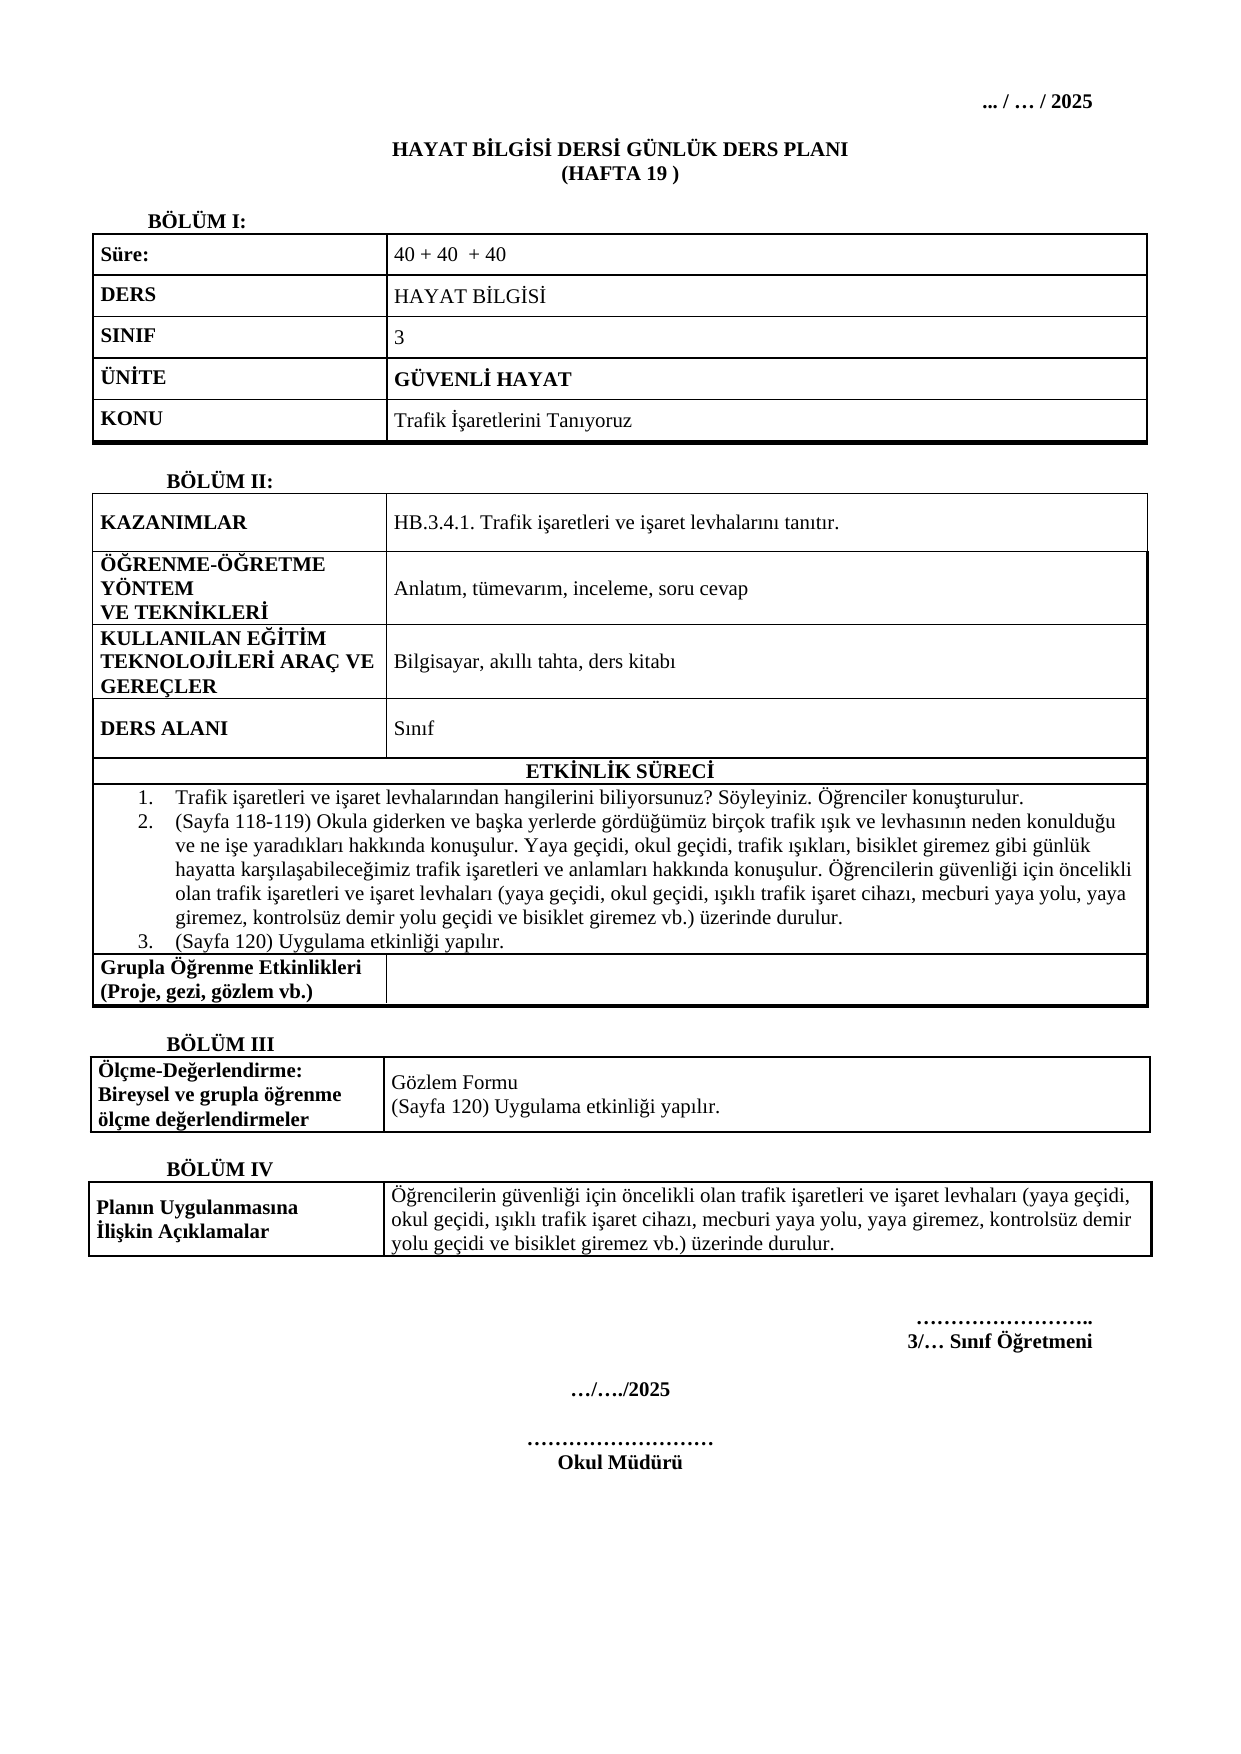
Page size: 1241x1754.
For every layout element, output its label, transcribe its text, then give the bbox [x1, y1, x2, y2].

table_header HB.3.4.1. Trafik işaretleri ve işaret levhalarını tanıtır. [387, 494, 1147, 551]
table_header Planın Uygulanmasına İlişkin Açıklamalar [90, 1183, 383, 1255]
table_cell KULLANILAN EĞİTİM TEKNOLOJİLERİ ARAÇ VE GEREÇLER [93, 625, 386, 698]
table_cell SINIF [94, 317, 386, 357]
text HAYAT BİLGİSİ DERSİ GÜNLÜK DERS PLANI [148, 137, 1092, 161]
table_cell DERS [94, 276, 386, 316]
table_cell Trafik İşaretlerini Tanıyoruz [388, 400, 1146, 440]
subtitle BÖLÜM III [148, 1032, 1092, 1056]
table_cell KONU [94, 400, 386, 440]
table_cell GÜVENLİ HAYAT [388, 359, 1146, 398]
text Okul Müdürü [148, 1449, 1092, 1474]
text BÖLÜM I: [148, 209, 1092, 233]
table_cell [387, 955, 1146, 1003]
text BÖLÜM II: [148, 468, 1092, 493]
text ... / … / 2025 [148, 89, 1092, 113]
table_cell Grupla Öğrenme Etkinlikleri (Proje, gezi, gözlem vb.) [94, 955, 386, 1003]
table_cell DERS ALANI [94, 699, 386, 757]
table_cell Bilgisayar, akıllı tahta, ders kitabı [387, 625, 1146, 698]
table_cell Trafik işaretleri ve işaret levhalarından hangilerini biliyorsunuz? Söyleyiniz. Öğrenciler konuşturulur. (Sayfa 118-119) Okula giderken ve başka yerlerde gördüğümüz birçok trafik ışık ve levhasının neden konulduğu ve ne işe yaradıkları hakkında konuşulur. Yaya geçidi, okul geçidi, trafik ışıkları, bisiklet giremez gibi günlük hayatta karşılaşabileceğimiz trafik işaretleri ve anlamları hakkında konuşulur. Öğrencilerin güvenliği için öncelikli olan trafik işaretleri ve işaret levhaları (yaya geçidi, okul geçidi, ışıklı trafik işaret cihazı, mecburi yaya yolu, yaya giremez, kontrolsüz demir yolu geçidi ve bisiklet giremez vb.) üzerinde durulur. (Sayfa 120) Uygulama etkinliği yapılır. [94, 785, 1146, 953]
table_cell Sınıf [387, 699, 1146, 757]
table_cell HAYAT BİLGİSİ [388, 276, 1146, 316]
table_cell ÖĞRENME-ÖĞRETME YÖNTEM VE TEKNİKLERİ [93, 552, 386, 624]
table_cell Anlatım, tümevarım, inceleme, soru cevap [387, 552, 1146, 624]
text …/…./2025 [148, 1377, 1092, 1401]
text (HAFTA 19 ) [148, 161, 1092, 185]
text …………………….. [148, 1305, 1092, 1329]
table_header 40 + 40 + 40 [388, 235, 1146, 274]
table_header Ölçme-Değerlendirme: Bireysel ve grupla öğrenme ölçme değerlendirmeler [92, 1058, 383, 1131]
table_cell 3 [388, 317, 1146, 357]
table_header Öğrencilerin güvenliği için öncelikli olan trafik işaretleri ve işaret levhaları (yaya geçidi, okul geçidi, ışıklı trafik işaret cihazı, mecburi yaya yolu, yaya giremez, kontrolsüz demir yolu geçidi ve bisiklet giremez vb.) üzerinde durulur. [385, 1183, 1150, 1255]
table_header Gözlem Formu (Sayfa 120) Uygulama etkinliği yapılır. [385, 1058, 1149, 1131]
table_cell ÜNİTE [94, 359, 386, 398]
table_header Süre: [94, 235, 386, 274]
table_header KAZANIMLAR [93, 494, 386, 551]
subtitle BÖLÜM IV [148, 1157, 1092, 1181]
table_cell ETKİNLİK SÜRECİ [94, 759, 1146, 783]
text ……………………… [148, 1426, 1092, 1449]
text 3/… Sınıf Öğretmeni [148, 1329, 1092, 1353]
